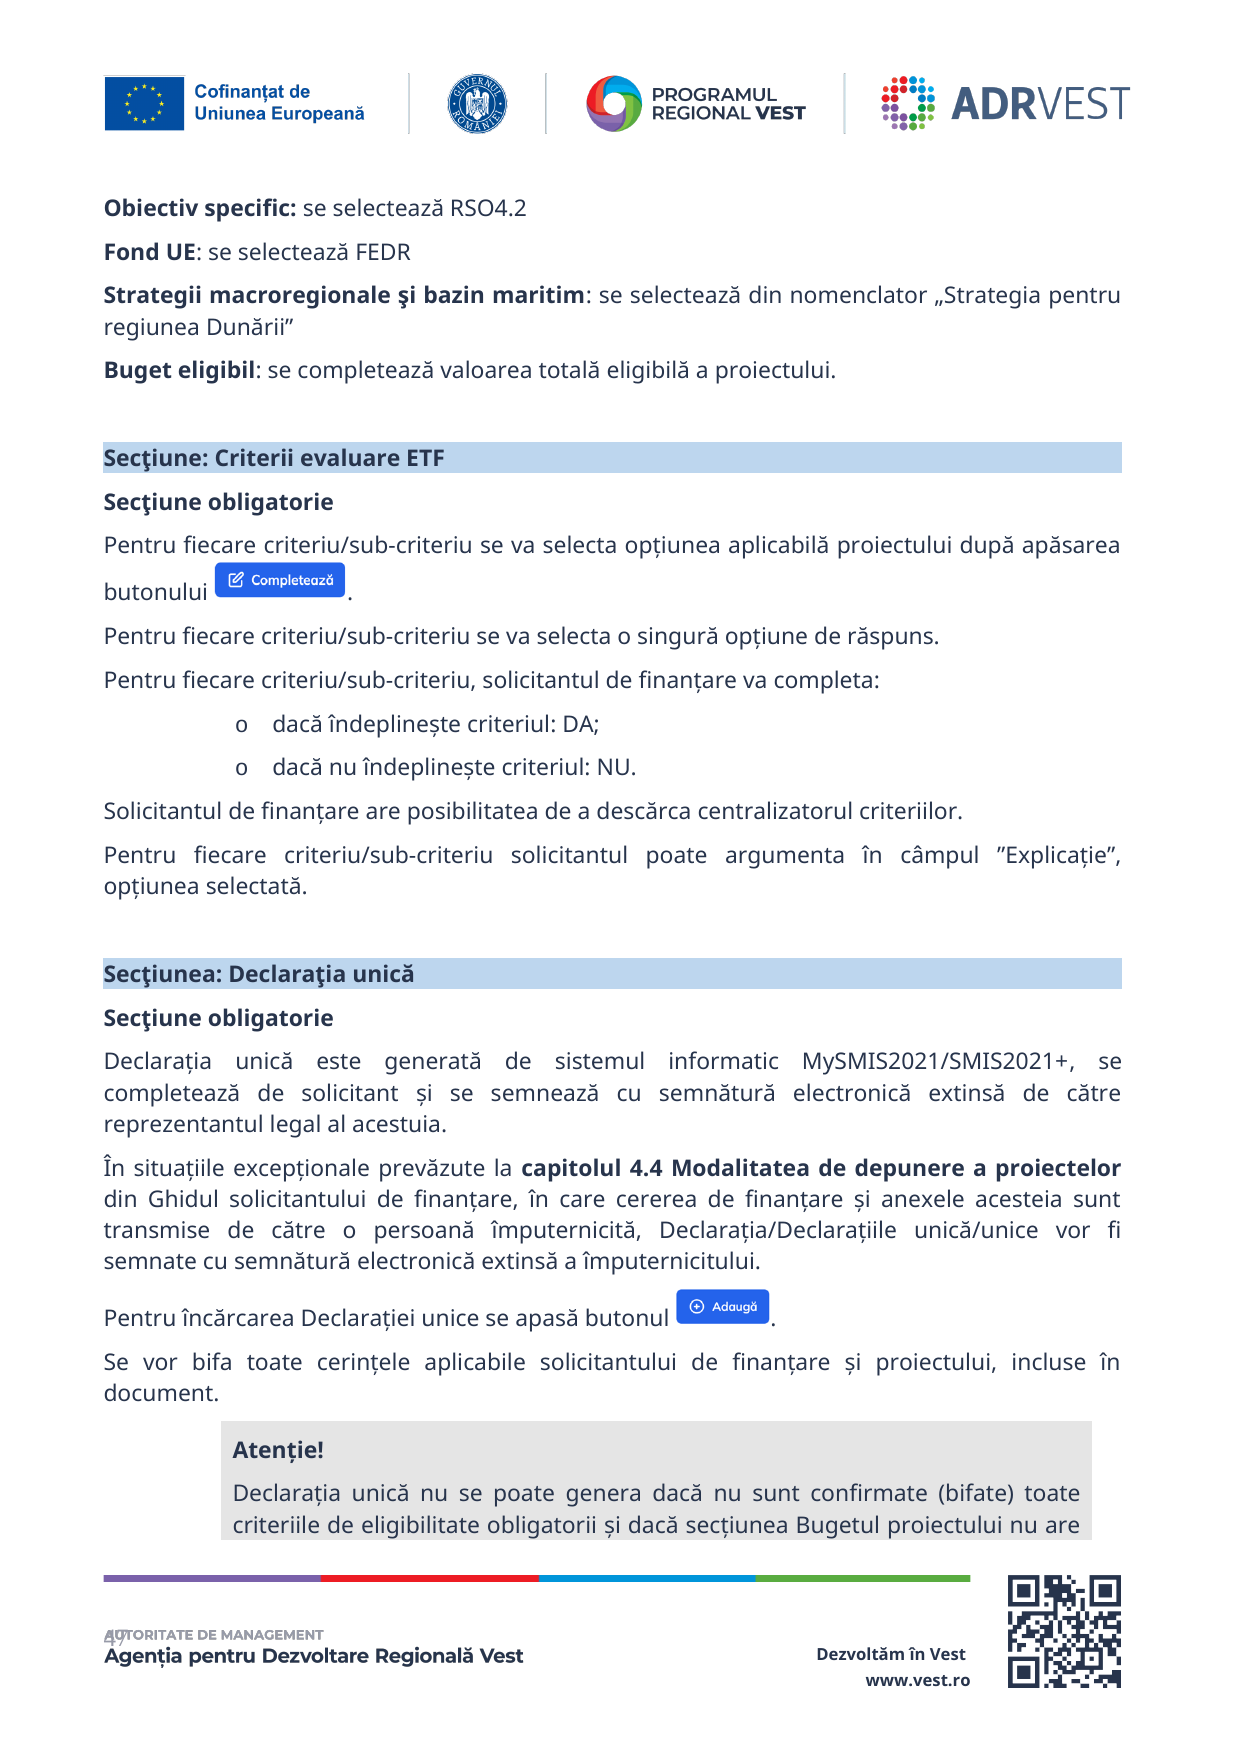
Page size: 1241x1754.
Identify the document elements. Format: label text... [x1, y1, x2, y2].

text Se vor bifa toate cerințele aplicabile solicitantului de finanțare și proiectului, incluse în document. [103, 1346, 1122, 1409]
text Secţiune obligatorie [103, 1001, 1122, 1033]
list dacă îndeplinește criteriul: DA; [234, 707, 1122, 739]
text Secţiunea: Declaraţia unică [103, 958, 1122, 989]
text Pentru încărcarea Declarației unice se apasă butonul . [103, 1289, 1122, 1334]
text Strategii macroregionale şi bazin maritim: se selectează din nomenclator „Strategia pentru regiunea Dunării” [103, 279, 1122, 342]
text Solicitantul de finanțare are posibilitatea de a descărca centralizatorul criteriilor. [103, 795, 1122, 826]
picture [214, 560, 347, 601]
text Fond UE: se selectează FEDR [103, 236, 1122, 267]
list dacă nu îndeplinește criteriul: NU. [234, 751, 1122, 783]
text Declarația unică este generată de sistemul informatic MySMIS2021/SMIS2021+, se completează de solicitant şi se semnează cu semnătură electronică extinsă de către reprezentantul legal al acestuia. [103, 1045, 1122, 1139]
text Pentru fiecare criteriu/sub-criteriu se va selecta o singură opțiune de răspuns. [103, 620, 1122, 651]
text Secţiune obligatorie [103, 486, 1122, 517]
text În situațiile excepționale prevăzute la capitolul 4.4 Modalitatea de depunere a proiectelor din Ghidul solicitantului de finanțare, în care cererea de finanțare și anexele acesteia sunt transmise de către o persoană împuternicită, Declarația/Declarațiile unică/unice vor fi semnate cu semnătură electronică extinsă a împuternicitului. [103, 1151, 1122, 1276]
text Pentru fiecare criteriu/sub-criteriu se va selecta opțiunea aplicabilă proiectului după apăsarea butonului . [103, 529, 1122, 607]
picture [999, 1566, 1130, 1697]
text Buget eligibil: se completează valoarea totală eligibilă a proiectului. [103, 354, 1122, 386]
text Pentru fiecare criteriu/sub-criteriu solicitantul poate argumenta în câmpul ”Explicație”, opțiunea selectată. [103, 839, 1122, 901]
text Obiectiv specific: se selectează RSO4.2 [103, 192, 1122, 223]
picture [675, 1288, 771, 1327]
text Pentru fiecare criteriu/sub-criteriu, solicitantul de finanțare va completa: [103, 664, 1122, 695]
picture [103, 73, 1131, 134]
text Secţiune: Criterii evaluare ETF [103, 442, 1122, 473]
